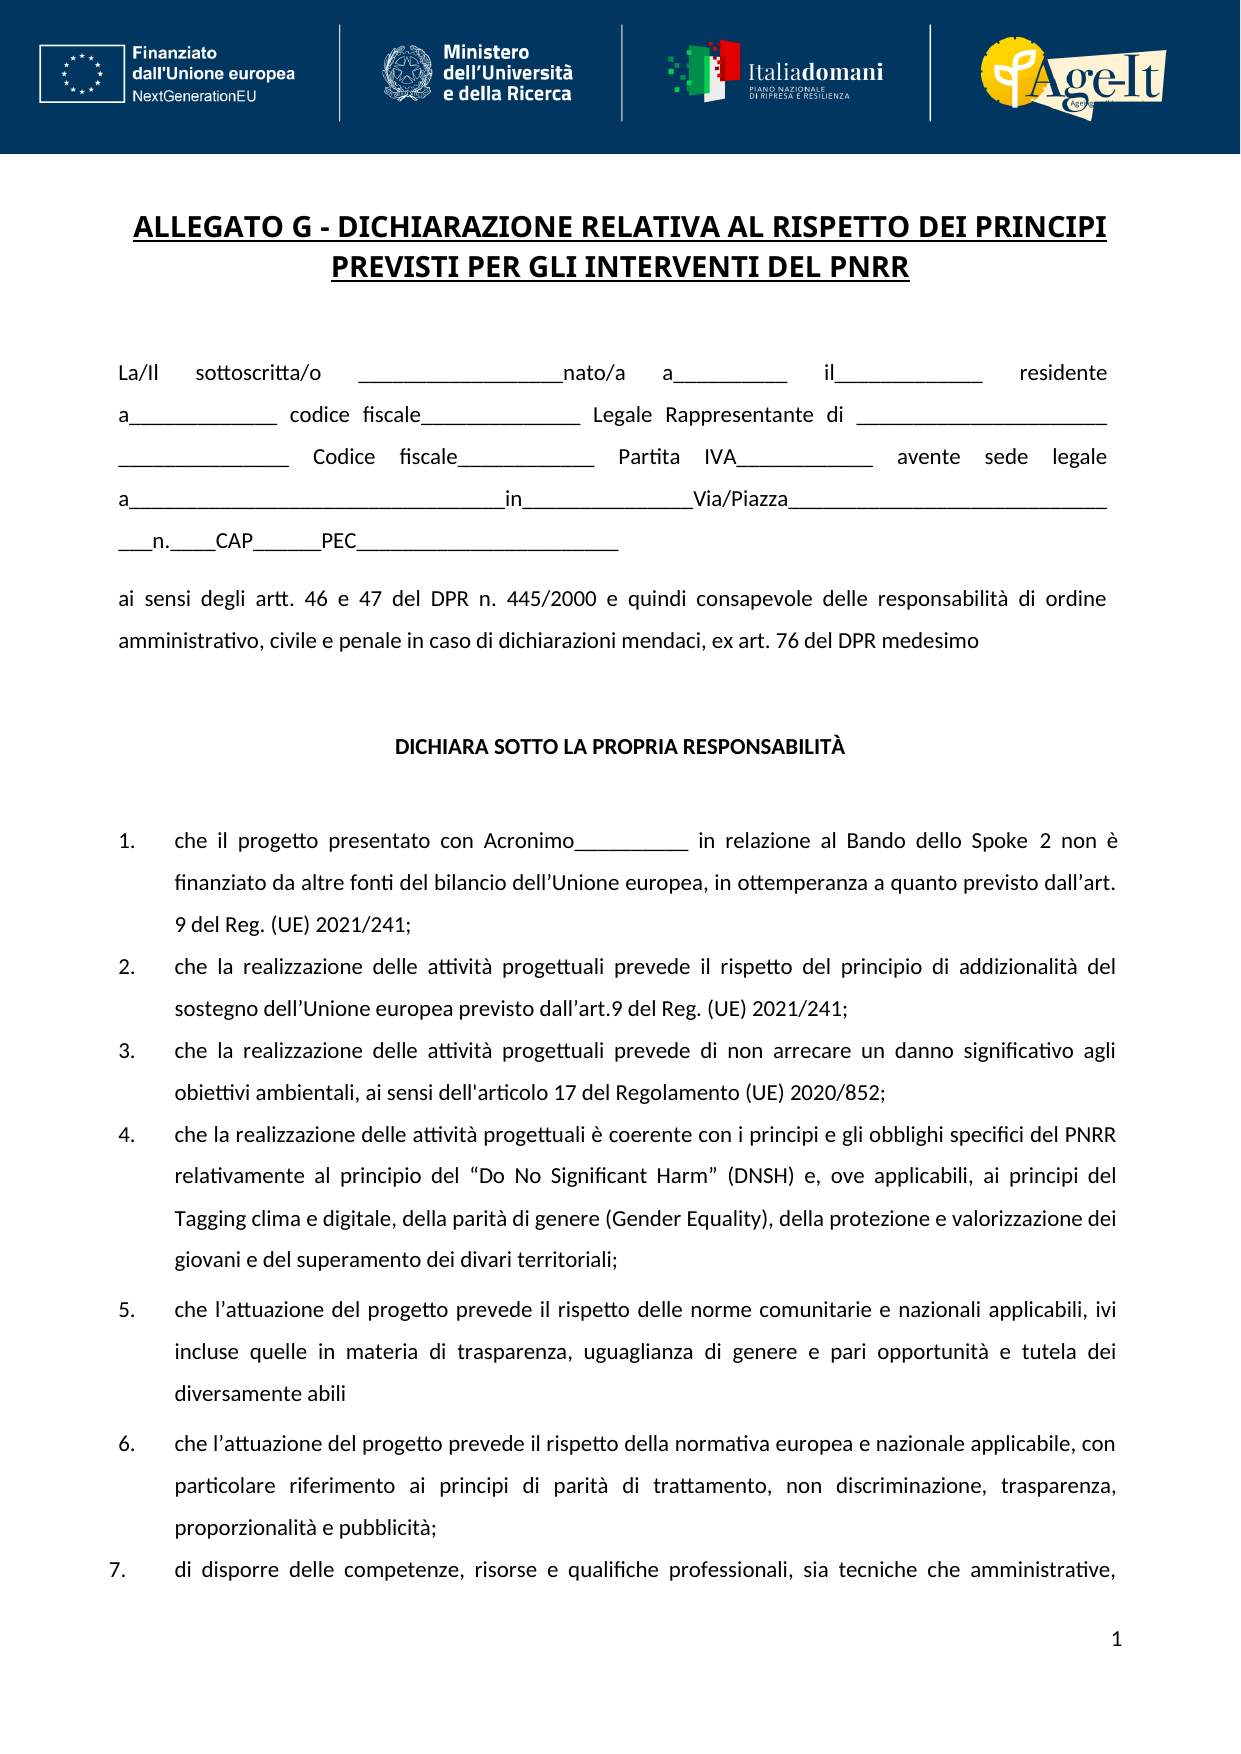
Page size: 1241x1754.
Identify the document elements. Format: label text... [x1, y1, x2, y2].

list che la realizzazione delle attività progettuali prevede di non arrecare un danno significativo agli obiettivi ambientali, ai sensi dell'articolo 17 del Regolamento (UE) 2020/852; [118, 1036, 1118, 1106]
list che la realizzazione delle attività progettuali è coerente con i principi e gli obblighi specifici del PNRR relativamente al principio del “Do No Significant Harm” (DNSH) e, ove applicabili, ai principi del Tagging clima e digitale, della parità di genere (Gender Equality), della protezione e valorizzazione dei giovani e del superamento dei divari territoriali; [118, 1120, 1118, 1274]
list che la realizzazione delle attività progettuali prevede il rispetto del principio di addizionalità del sostegno dell’Unione europea previsto dall’art.9 del Reg. (UE) 2021/241; [118, 952, 1118, 1022]
subtitle ALLEGATO G - DICHIARAZIONE RELATIVA AL RISPETTO DEI PRINCIPI PREVISTI PER GLI INTERVENTI DEL PNRR [118, 207, 1122, 286]
text DICHIARA SOTTO LA PROPRIA RESPONSABILITÀ [118, 732, 1122, 760]
text ai sensi degli artt. 46 e 47 del DPR n. 445/2000 e quindi consapevole delle responsabilità di ordine amministrativo, civile e penale in caso di dichiarazioni mendaci, ex art. 76 del DPR medesimo [118, 584, 1109, 654]
text La/Il sottoscritta/o __________________nato/a a__________ il_____________ residente a_____________ codice fiscale______________ Legale Rappresentante di ______________________ _______________ Codice fiscale____________ Partita IVA____________ avente sede legale a_________________________________in_______________Via/Piazza_______________________________n.____CAP______PEC_______________________ [118, 358, 1109, 554]
list che il progetto presentato con Acronimo__________ in relazione al Bando dello Spoke 2 non è finanziato da altre fonti del bilancio dell’Unione europea, in ottemperanza a quanto previsto dall’art. 9 del Reg. (UE) 2021/241; [118, 826, 1118, 938]
list che l’attuazione del progetto prevede il rispetto delle norme comunitarie e nazionali applicabili, ivi incluse quelle in materia di trasparenza, uguaglianza di genere e pari opportunità e tutela dei diversamente abili [118, 1296, 1118, 1407]
picture [0, 0, 1241, 154]
list che l’attuazione del progetto prevede il rispetto della normativa europea e nazionale applicabile, con particolare riferimento ai principi di parità di trattamento, non discriminazione, trasparenza, proporzionalità e pubblicità; [118, 1429, 1118, 1541]
